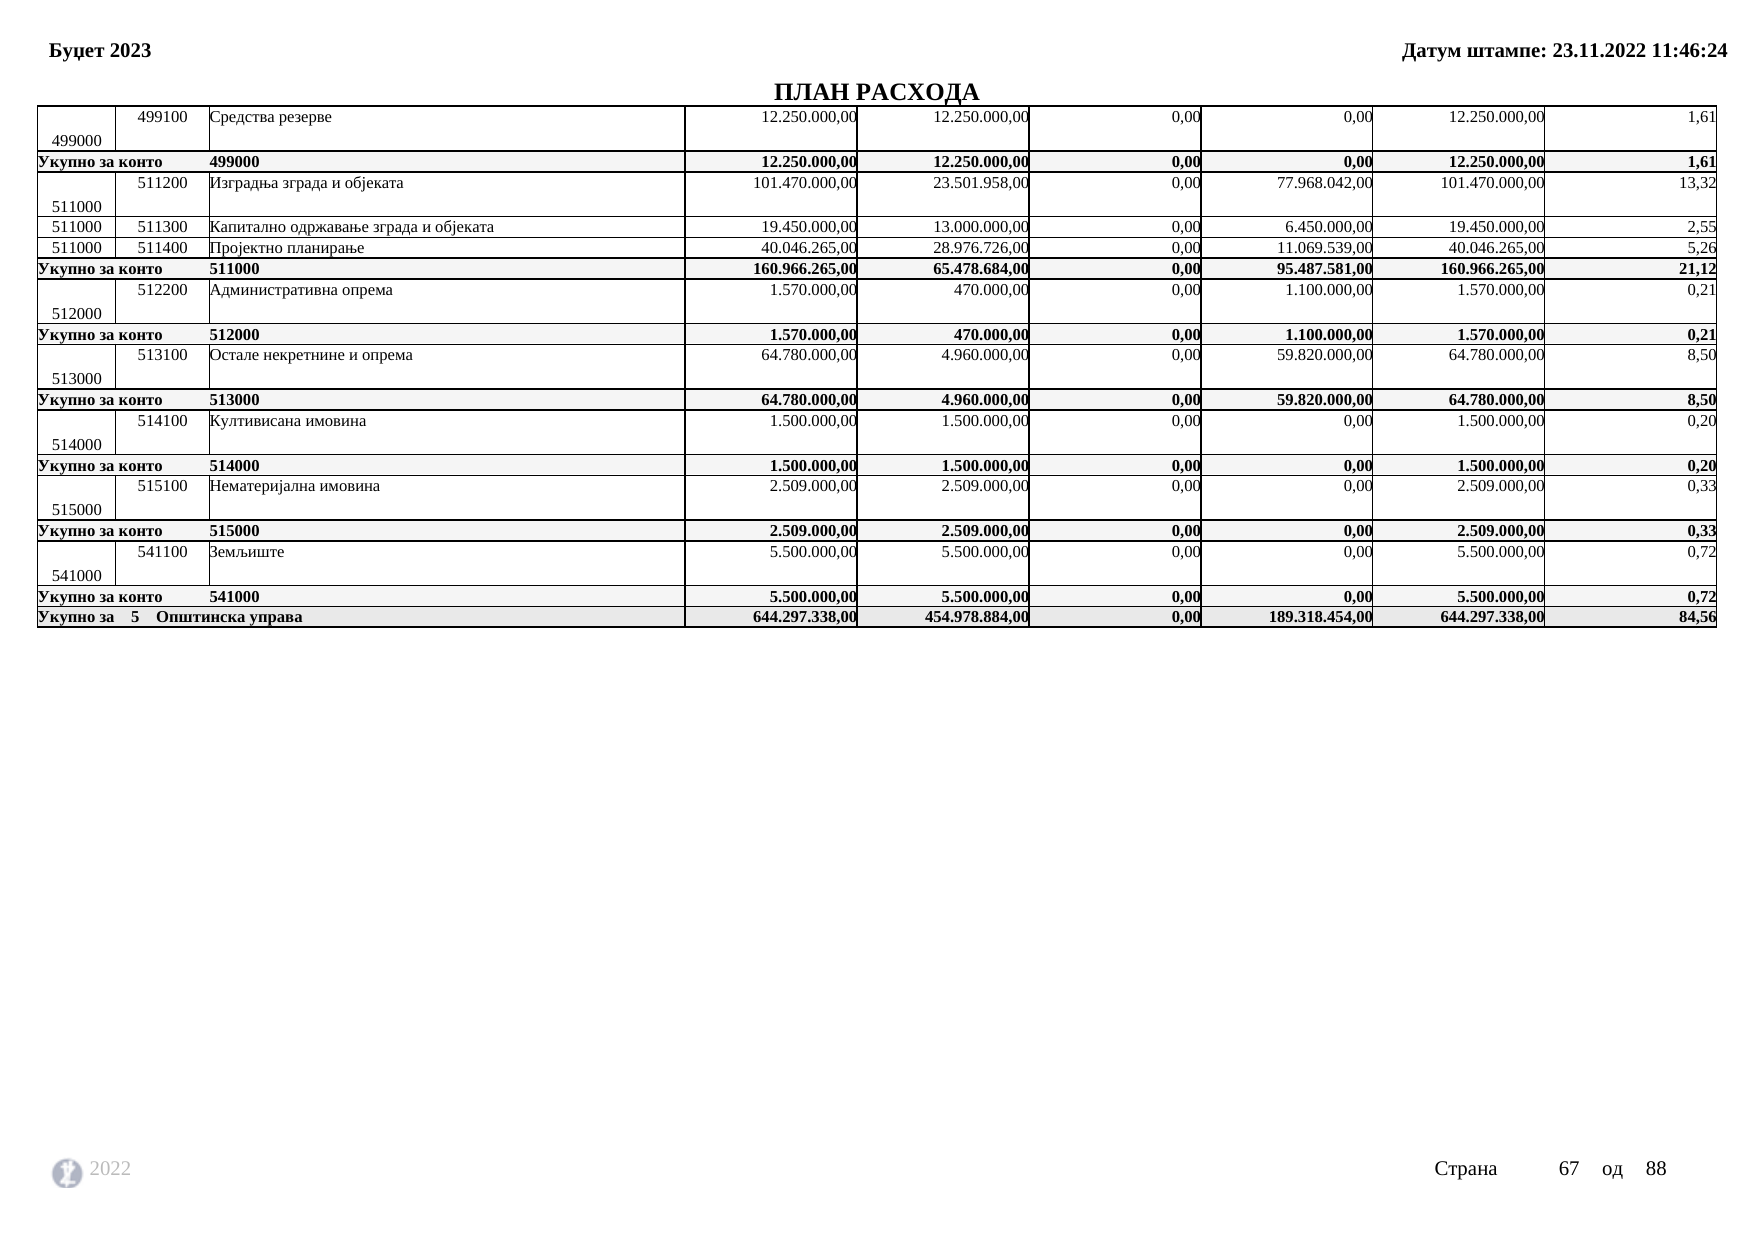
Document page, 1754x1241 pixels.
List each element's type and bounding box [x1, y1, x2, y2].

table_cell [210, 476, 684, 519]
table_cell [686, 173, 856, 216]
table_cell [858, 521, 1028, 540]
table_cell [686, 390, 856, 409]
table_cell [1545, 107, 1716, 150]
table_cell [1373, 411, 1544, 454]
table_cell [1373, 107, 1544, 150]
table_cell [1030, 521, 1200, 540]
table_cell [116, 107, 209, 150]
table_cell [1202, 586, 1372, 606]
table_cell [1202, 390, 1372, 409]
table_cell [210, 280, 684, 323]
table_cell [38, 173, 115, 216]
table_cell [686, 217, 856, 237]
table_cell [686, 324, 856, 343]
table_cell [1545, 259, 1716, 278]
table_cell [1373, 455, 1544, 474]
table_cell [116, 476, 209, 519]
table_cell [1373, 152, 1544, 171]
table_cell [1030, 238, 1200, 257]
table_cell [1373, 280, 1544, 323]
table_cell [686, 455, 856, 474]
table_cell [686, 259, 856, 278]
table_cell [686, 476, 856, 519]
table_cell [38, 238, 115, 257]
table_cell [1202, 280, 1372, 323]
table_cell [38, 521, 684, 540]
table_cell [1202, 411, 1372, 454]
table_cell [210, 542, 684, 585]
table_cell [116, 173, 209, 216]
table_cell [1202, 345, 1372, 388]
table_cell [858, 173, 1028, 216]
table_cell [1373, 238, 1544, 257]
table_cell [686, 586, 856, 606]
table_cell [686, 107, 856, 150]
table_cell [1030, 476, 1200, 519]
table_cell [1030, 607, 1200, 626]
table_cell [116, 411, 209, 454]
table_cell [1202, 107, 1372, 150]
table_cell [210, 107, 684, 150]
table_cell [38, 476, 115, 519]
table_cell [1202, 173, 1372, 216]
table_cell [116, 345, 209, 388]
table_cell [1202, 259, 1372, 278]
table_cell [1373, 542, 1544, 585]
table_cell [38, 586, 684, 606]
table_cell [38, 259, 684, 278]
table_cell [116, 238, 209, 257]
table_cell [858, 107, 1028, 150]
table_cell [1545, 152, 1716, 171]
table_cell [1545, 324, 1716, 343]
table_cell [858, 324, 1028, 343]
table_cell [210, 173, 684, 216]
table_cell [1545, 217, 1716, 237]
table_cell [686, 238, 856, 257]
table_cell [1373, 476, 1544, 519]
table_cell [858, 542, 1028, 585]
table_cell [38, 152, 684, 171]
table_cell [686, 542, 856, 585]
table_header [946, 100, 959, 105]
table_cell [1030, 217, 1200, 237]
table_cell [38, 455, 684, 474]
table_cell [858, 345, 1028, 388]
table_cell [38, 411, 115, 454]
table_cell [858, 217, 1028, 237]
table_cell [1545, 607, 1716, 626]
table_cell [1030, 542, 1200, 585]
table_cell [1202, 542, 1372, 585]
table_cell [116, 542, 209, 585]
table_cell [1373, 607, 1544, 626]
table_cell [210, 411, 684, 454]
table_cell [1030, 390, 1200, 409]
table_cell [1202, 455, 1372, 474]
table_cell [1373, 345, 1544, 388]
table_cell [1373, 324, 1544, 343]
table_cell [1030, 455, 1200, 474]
picture [48, 1155, 87, 1188]
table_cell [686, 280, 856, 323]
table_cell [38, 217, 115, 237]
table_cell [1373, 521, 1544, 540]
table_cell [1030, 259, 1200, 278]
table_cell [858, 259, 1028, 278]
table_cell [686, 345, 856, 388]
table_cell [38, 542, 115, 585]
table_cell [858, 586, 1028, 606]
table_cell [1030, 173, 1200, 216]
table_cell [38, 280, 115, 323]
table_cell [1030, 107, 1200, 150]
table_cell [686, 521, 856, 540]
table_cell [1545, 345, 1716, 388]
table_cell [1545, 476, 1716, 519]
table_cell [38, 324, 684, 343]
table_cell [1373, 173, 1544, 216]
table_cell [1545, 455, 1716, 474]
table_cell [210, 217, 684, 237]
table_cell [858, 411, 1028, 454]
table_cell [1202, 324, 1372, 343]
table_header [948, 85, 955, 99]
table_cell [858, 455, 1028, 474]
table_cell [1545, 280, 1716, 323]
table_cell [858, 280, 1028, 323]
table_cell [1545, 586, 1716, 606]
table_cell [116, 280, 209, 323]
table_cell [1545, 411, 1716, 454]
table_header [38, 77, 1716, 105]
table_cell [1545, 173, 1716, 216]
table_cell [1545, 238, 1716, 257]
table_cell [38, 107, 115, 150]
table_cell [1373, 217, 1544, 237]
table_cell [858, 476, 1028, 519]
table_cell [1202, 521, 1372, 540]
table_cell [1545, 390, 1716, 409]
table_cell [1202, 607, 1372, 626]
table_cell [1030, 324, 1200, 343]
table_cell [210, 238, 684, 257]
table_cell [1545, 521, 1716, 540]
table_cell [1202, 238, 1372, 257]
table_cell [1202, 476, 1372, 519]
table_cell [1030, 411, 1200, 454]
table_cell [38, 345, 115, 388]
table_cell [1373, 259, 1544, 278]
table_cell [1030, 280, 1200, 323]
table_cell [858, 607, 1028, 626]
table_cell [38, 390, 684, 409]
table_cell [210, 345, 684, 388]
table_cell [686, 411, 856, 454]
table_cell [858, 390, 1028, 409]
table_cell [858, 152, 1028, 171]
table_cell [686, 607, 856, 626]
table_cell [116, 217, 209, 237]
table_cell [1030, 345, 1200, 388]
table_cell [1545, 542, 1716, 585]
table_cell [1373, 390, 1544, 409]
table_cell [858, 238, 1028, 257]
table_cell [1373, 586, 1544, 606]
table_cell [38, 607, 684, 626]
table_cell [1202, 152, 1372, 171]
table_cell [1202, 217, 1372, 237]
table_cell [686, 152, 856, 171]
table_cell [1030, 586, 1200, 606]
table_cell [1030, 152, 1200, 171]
